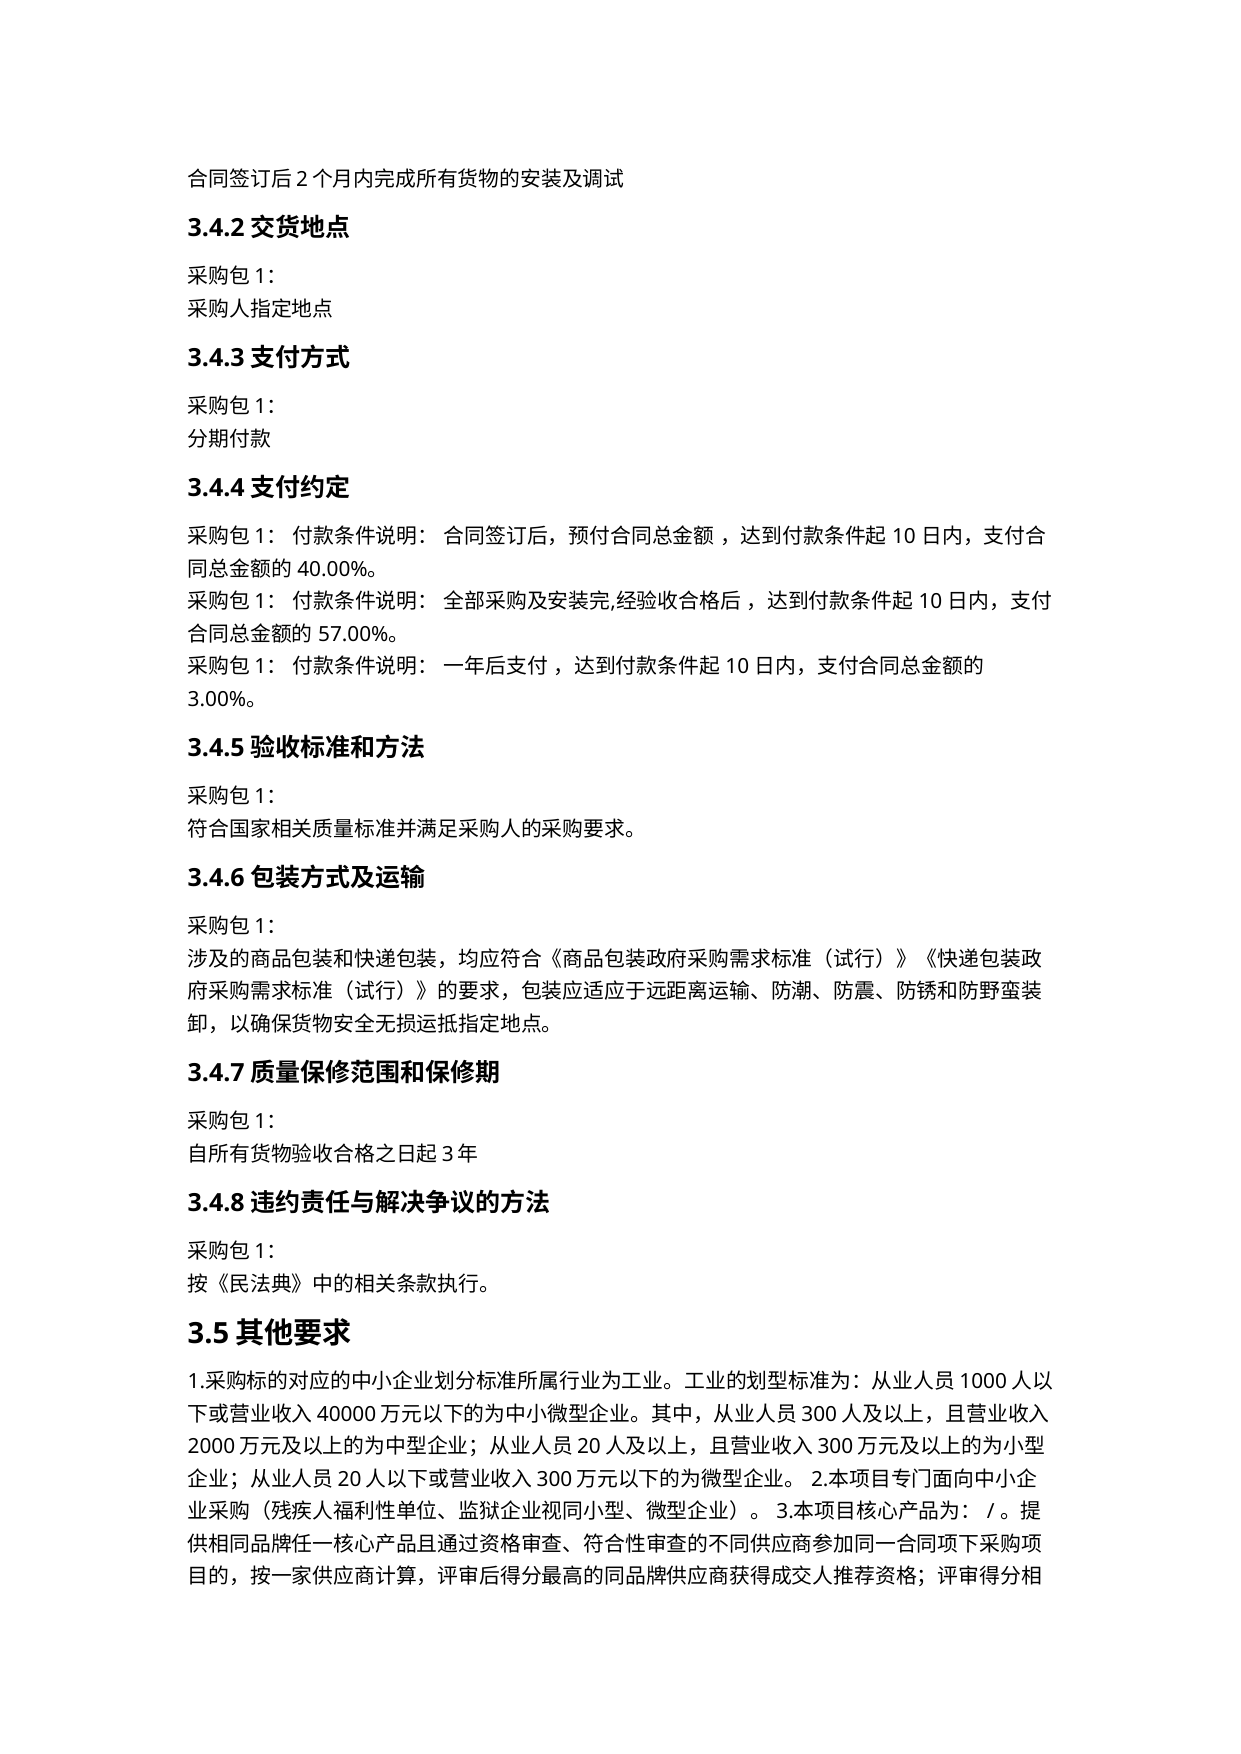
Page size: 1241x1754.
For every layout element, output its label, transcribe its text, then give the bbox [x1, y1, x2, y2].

text 采购包1： 付款条件说明： 全部采购及安装完,经验收合格后 ，达到付款条件起 10 日内，支付合同总金额的 57.00%。 [187, 584, 1053, 649]
text 符合国家相关质量标准并满足采购人的采购要求。 [187, 812, 1053, 844]
text 采购人指定地点 [187, 292, 1053, 324]
text 3.4.7质量保修范围和保修期 [187, 1039, 1053, 1104]
text 采购包1： 付款条件说明： 合同签订后，预付合同总金额 ，达到付款条件起 10 日内，支付合同总金额的 40.00%。 [187, 519, 1053, 584]
text 3.5其他要求 [187, 1299, 1053, 1364]
text 自所有货物验收合格之日起3年 [187, 1137, 1053, 1169]
text 分期付款 [187, 422, 1053, 454]
text 合同签订后2个月内完成所有货物的安装及调试 [187, 162, 1053, 194]
text 3.4.5验收标准和方法 [187, 714, 1053, 779]
text 采购包1： [187, 909, 1053, 942]
text 3.4.2交货地点 [187, 194, 1053, 259]
text 采购包1： [187, 259, 1053, 292]
text 3.4.8违约责任与解决争议的方法 [187, 1169, 1053, 1234]
text 采购包1： [187, 1234, 1053, 1267]
text 3.4.6包装方式及运输 [187, 844, 1053, 909]
text 按《民法典》中的相关条款执行。 [187, 1267, 1053, 1299]
text 3.4.3支付方式 [187, 324, 1053, 389]
text 采购包1： 付款条件说明： 一年后支付 ，达到付款条件起 10 日内，支付合同总金额的 3.00%。 [187, 649, 1053, 714]
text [187, 1364, 1053, 1592]
text 3.4.4支付约定 [187, 454, 1053, 519]
text 采购包1： [187, 389, 1053, 422]
text 涉及的商品包装和快递包装，均应符合《商品包装政府采购需求标准（试行）》《快递包装政府采购需求标准（试行）》的要求，包装应适应于远距离运输、防潮、防震、防锈和防野蛮装卸，以确保货物安全无损运抵指定地点。 [187, 942, 1053, 1039]
text 采购包1： [187, 1104, 1053, 1137]
text 采购包1： [187, 779, 1053, 812]
